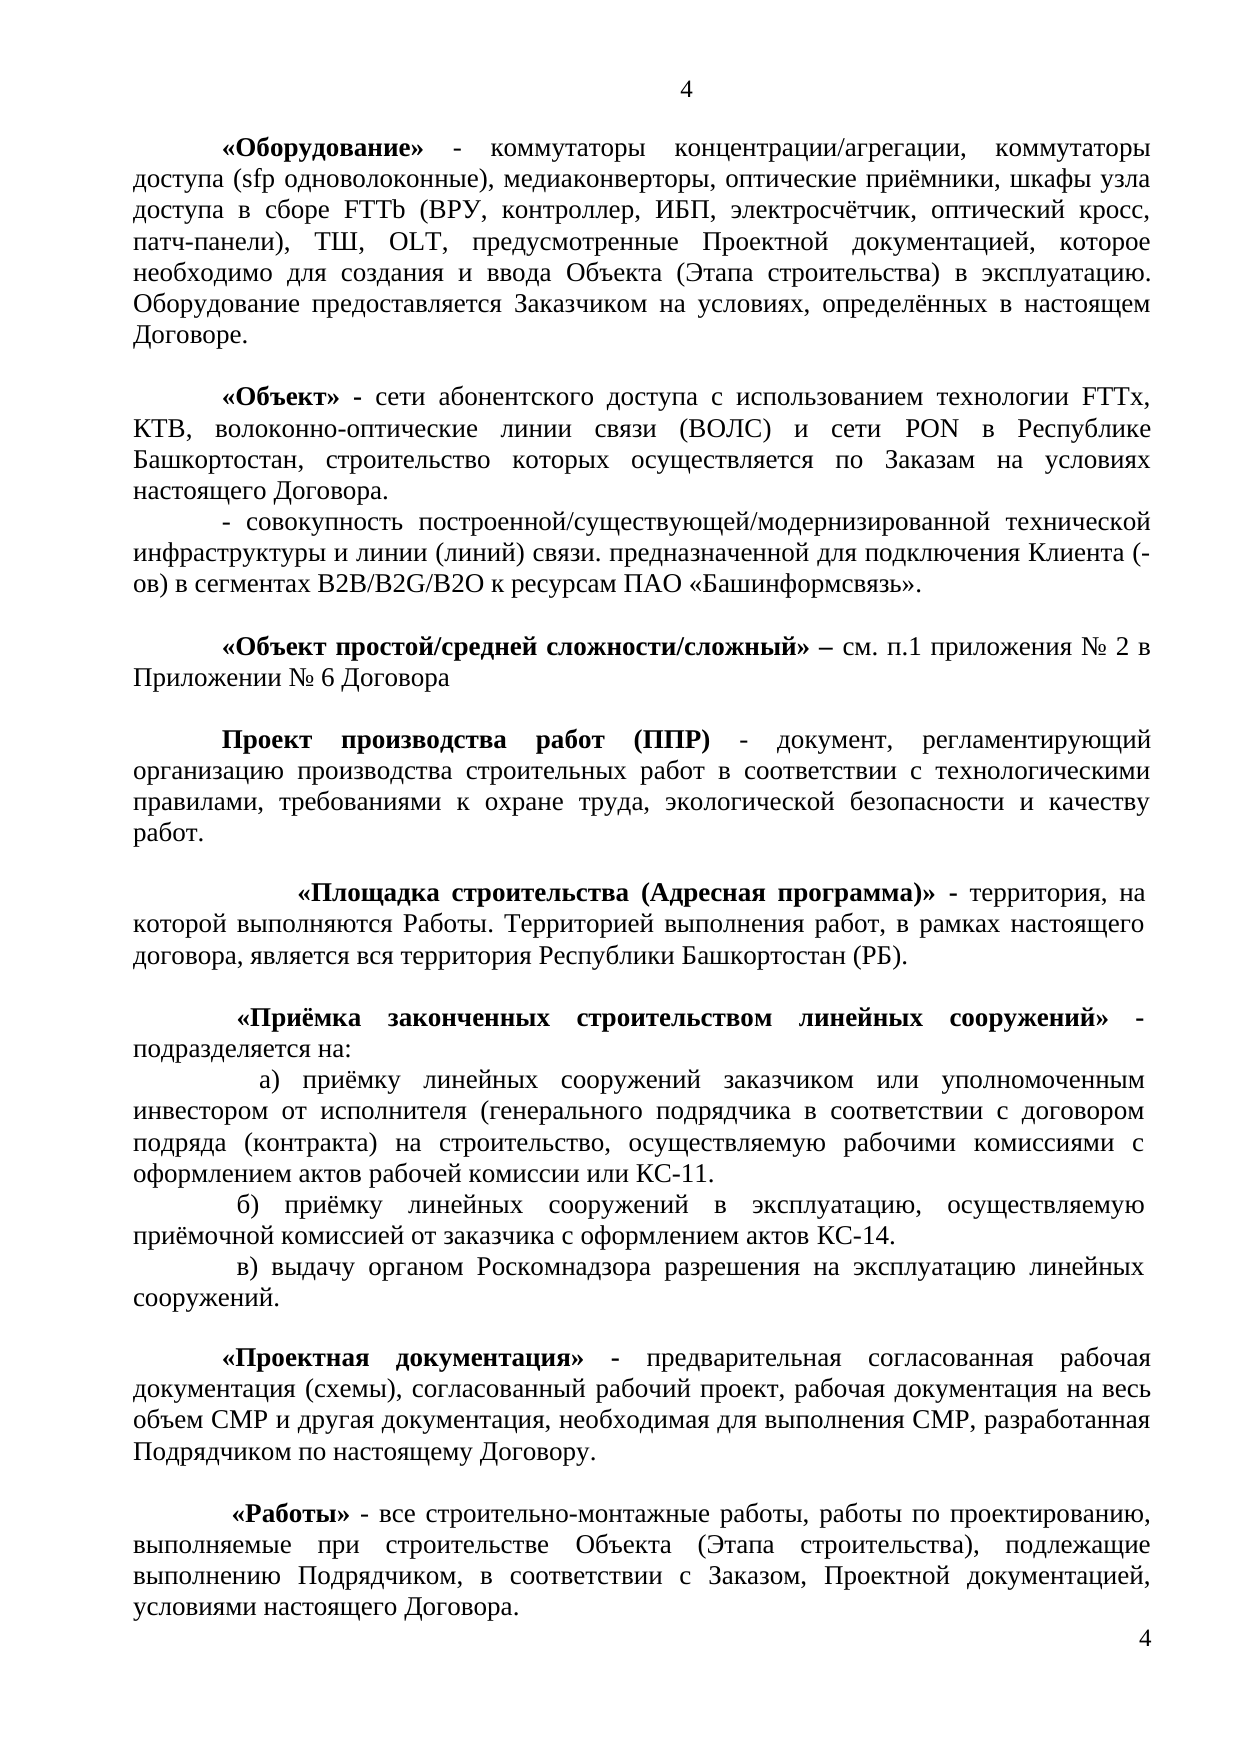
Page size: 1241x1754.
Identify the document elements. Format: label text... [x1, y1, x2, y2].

text а) приёмку линейных сооружений заказчиком или уполномоченным инвестором от исполнителя (генерального подрядчика в соответствии с договором подряда (контракта) на строительство, осуществляемую рабочими комиссиями с оформлением актов рабочей комиссии или КС-11. [133, 1063, 1146, 1188]
text «Работы» - все строительно-монтажные работы, работы по проектированию, выполняемые при строительстве Объекта (Этапа строительства), подлежащие выполнению Подрядчиком, в соответствии с Заказом, Проектной документацией, условиями настоящего Договора. [133, 1497, 1152, 1622]
text «Проектная документация» - предварительная согласованная рабочая документация (схемы), согласованный рабочий проект, рабочая документация на весь объем СМР и другая документация, необходимая для выполнения СМР, разработанная Подрядчиком по настоящему Договору. [133, 1341, 1152, 1466]
text в) выдачу органом Роскомнадзора разрешения на эксплуатацию линейных сооружений. [133, 1250, 1146, 1312]
text «Объект простой/средней сложности/сложный» – см. п.1 приложения № 2 в Приложении № 6 Договора [133, 630, 1152, 692]
text «Площадка строительства (Адресная программа)» - территория, на которой выполняются Работы. Территорией выполнения работ, в рамках настоящего договора, является вся территория Республики Башкортостан (РБ). [133, 876, 1146, 970]
text б) приёмку линейных сооружений в эксплуатацию, осуществляемую приёмочной комиссией от заказчика с оформлением актов КС-14. [133, 1188, 1146, 1250]
text - совокупность построенной/существующей/модернизированной технической инфраструктуры и линии (линий) связи. предназначенной для подключения Клиента (-ов) в сегментах B2B/B2G/B2O к ресурсам ПАО «Башинформсвязь». [133, 505, 1152, 598]
text «Оборудование» - коммутаторы концентрации/агрегации, коммутаторы доступа (sfp одноволоконные), медиаконверторы, оптические приёмники, шкафы узла доступа в сборе FTTb (ВРУ, контроллер, ИБП, электросчётчик, оптический кросс, патч-панели), ТШ, OLT, предусмотренные Проектной документацией, которое необходимо для создания и ввода Объекта (Этапа строительства) в эксплуатацию. Оборудование предоставляется Заказчиком на условиях, определённых в настоящем Договоре. [133, 131, 1152, 349]
text «Приёмка законченных строительством линейных сооружений» - подразделяется на: [133, 1001, 1146, 1063]
text «Объект» - сети абонентского доступа с использованием технологии FTTх, КТВ, волоконно-оптические линии связи (ВОЛС) и сети PON в Республике Башкортостан, строительство которых осуществляется по Заказам на условиях настоящего Договора. [133, 381, 1152, 505]
text Проект производства работ (ППР) - документ, регламентирующий организацию производства строительных работ в соответствии с технологическими правилами, требованиями к охране труда, экологической безопасности и качеству работ. [133, 723, 1152, 848]
